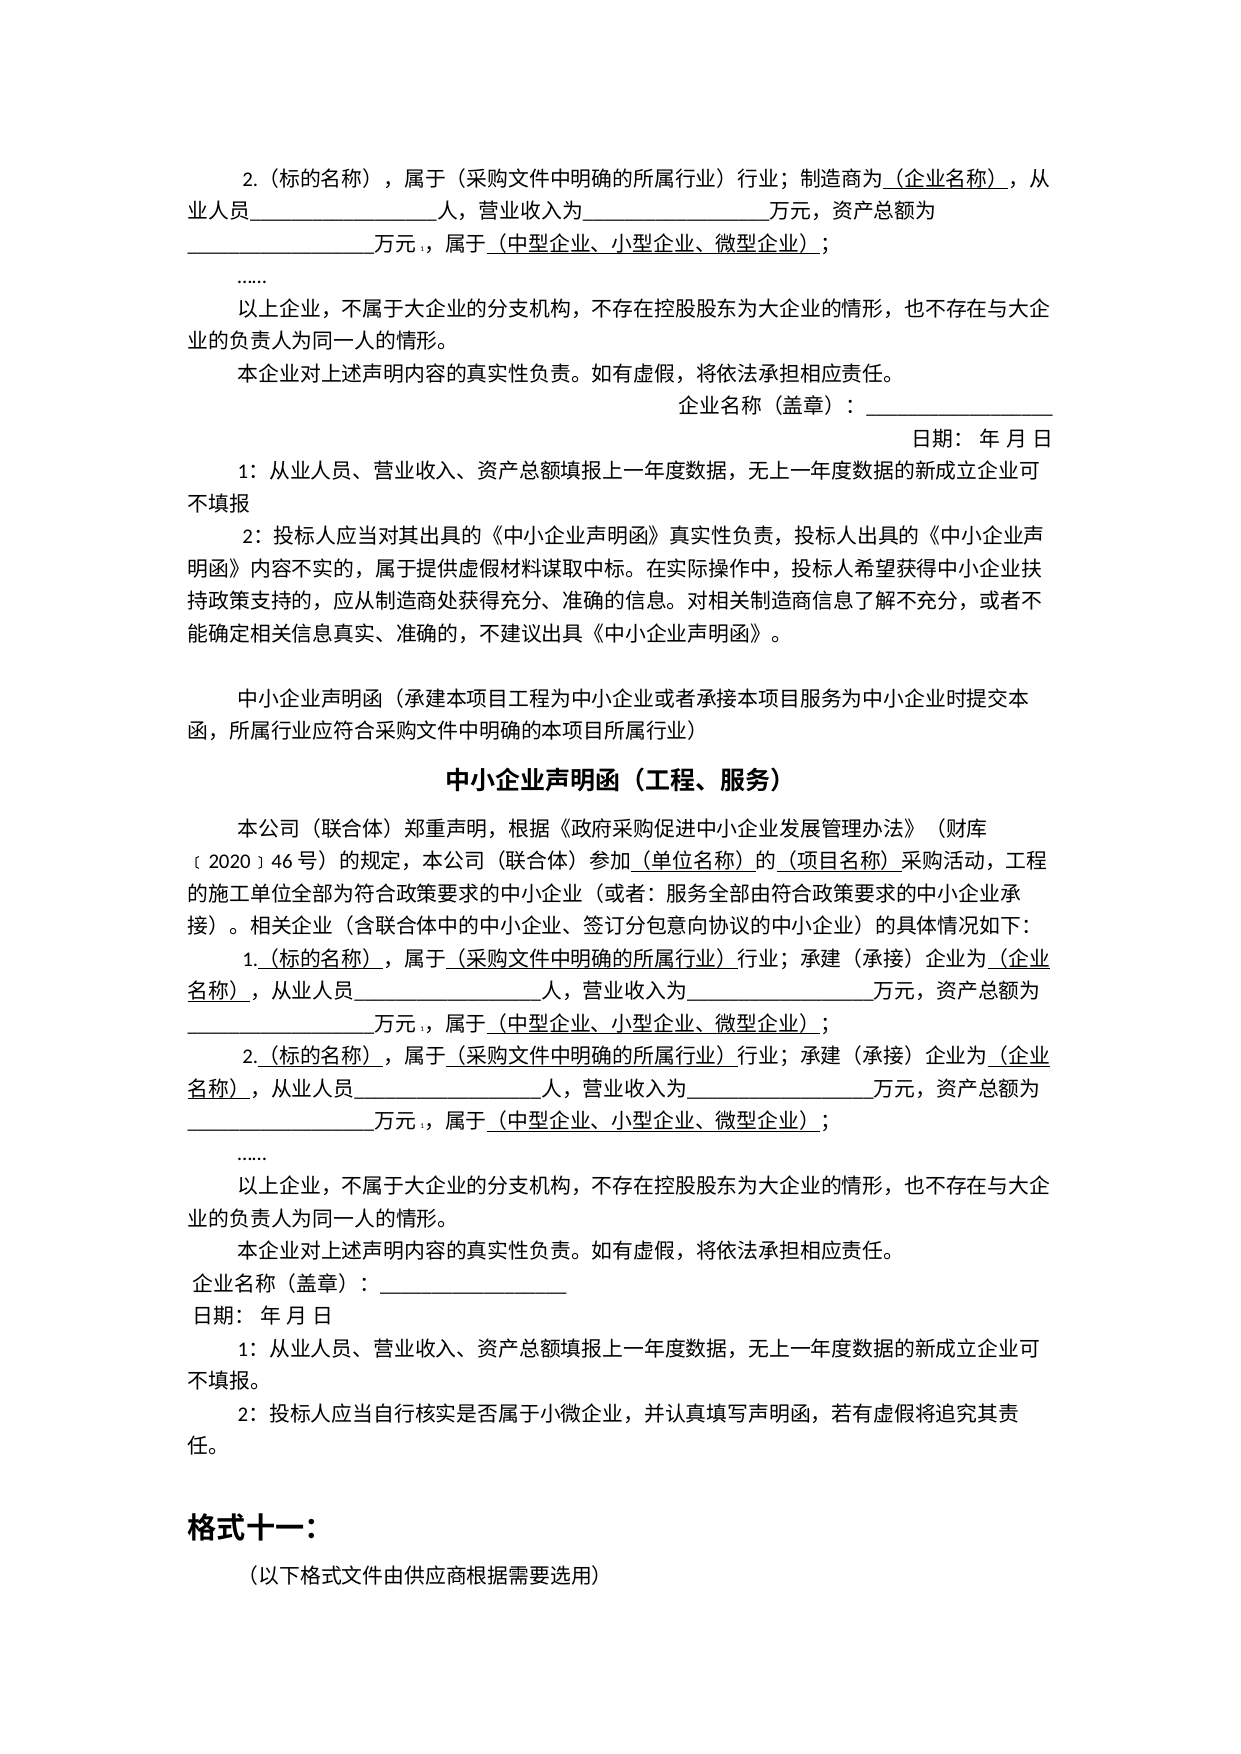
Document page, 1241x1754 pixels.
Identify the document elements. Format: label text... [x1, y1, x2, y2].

text 格式十一： [187, 1494, 1053, 1559]
text 1：从业人员、营业收入、资产总额填报上一年度数据，无上一年度数据的新成立企业可不填报。 [187, 1332, 1053, 1397]
text …… [187, 259, 1053, 292]
text 1.（标的名称），属于（采购文件中明确的所属行业）行业；承建（承接）企业为（企业名称），从业人员__________________人，营业收入为__________________万元，资产总额为__________________万元1，属于（中型企业、小型企业、微型企业）； [187, 942, 1053, 1039]
text 2：投标人应当对其出具的《中小企业声明函》真实性负责，投标人出具的《中小企业声明函》内容不实的，属于提供虚假材料谋取中标。在实际操作中，投标人希望获得中小企业扶持政策支持的，应从制造商处获得充分、准确的信息。对相关制造商信息了解不充分，或者不能确定相关信息真实、准确的，不建议出具《中小企业声明函》。 [187, 519, 1053, 649]
text 本企业对上述声明内容的真实性负责。如有虚假，将依法承担相应责任。 [187, 1234, 1053, 1267]
text 企业名称（盖章）：__________________ [187, 389, 1053, 422]
text 企业名称（盖章）：__________________ [187, 1267, 1053, 1299]
text 2.（标的名称），属于（采购文件中明确的所属行业）行业；承建（承接）企业为（企业名称），从业人员__________________人，营业收入为__________________万元，资产总额为__________________万元1，属于（中型企业、小型企业、微型企业）； [187, 1039, 1053, 1137]
text 2.（标的名称），属于（采购文件中明确的所属行业）行业；制造商为（企业名称），从业人员__________________人，营业收入为__________________万元，资产总额为__________________万元1，属于（中型企业、小型企业、微型企业）； [187, 162, 1053, 259]
text 日期： 年 月 日 [187, 1299, 1053, 1332]
text 日期： 年 月 日 [187, 422, 1053, 454]
text （以下格式文件由供应商根据需要选用） [187, 1559, 1053, 1592]
text 2：投标人应当自行核实是否属于小微企业，并认真填写声明函，若有虚假将追究其责任。 [187, 1397, 1053, 1462]
text 以上企业，不属于大企业的分支机构，不存在控股股东为大企业的情形，也不存在与大企业的负责人为同一人的情形。 [187, 292, 1053, 357]
text 1：从业人员、营业收入、资产总额填报上一年度数据，无上一年度数据的新成立企业可不填报 [187, 454, 1053, 519]
text 以上企业，不属于大企业的分支机构，不存在控股股东为大企业的情形，也不存在与大企业的负责人为同一人的情形。 [187, 1169, 1053, 1234]
text 中小企业声明函（承建本项目工程为中小企业或者承接本项目服务为中小企业时提交本函，所属行业应符合采购文件中明确的本项目所属行业） [187, 682, 1053, 747]
text 本企业对上述声明内容的真实性负责。如有虚假，将依法承担相应责任。 [187, 357, 1053, 389]
text 中小企业声明函（工程、服务） [187, 747, 1053, 812]
text …… [187, 1137, 1053, 1169]
text 本公司（联合体）郑重声明，根据《政府采购促进中小企业发展管理办法》（财库﹝2020﹞46 号）的规定，本公司（联合体）参加（单位名称）的（项目名称）采购活动，工程的施工单位全部为符合政策要求的中小企业（或者：服务全部由符合政策要求的中小企业承接）。相关企业（含联合体中的中小企业、签订分包意向协议的中小企业）的具体情况如下： [187, 812, 1053, 942]
